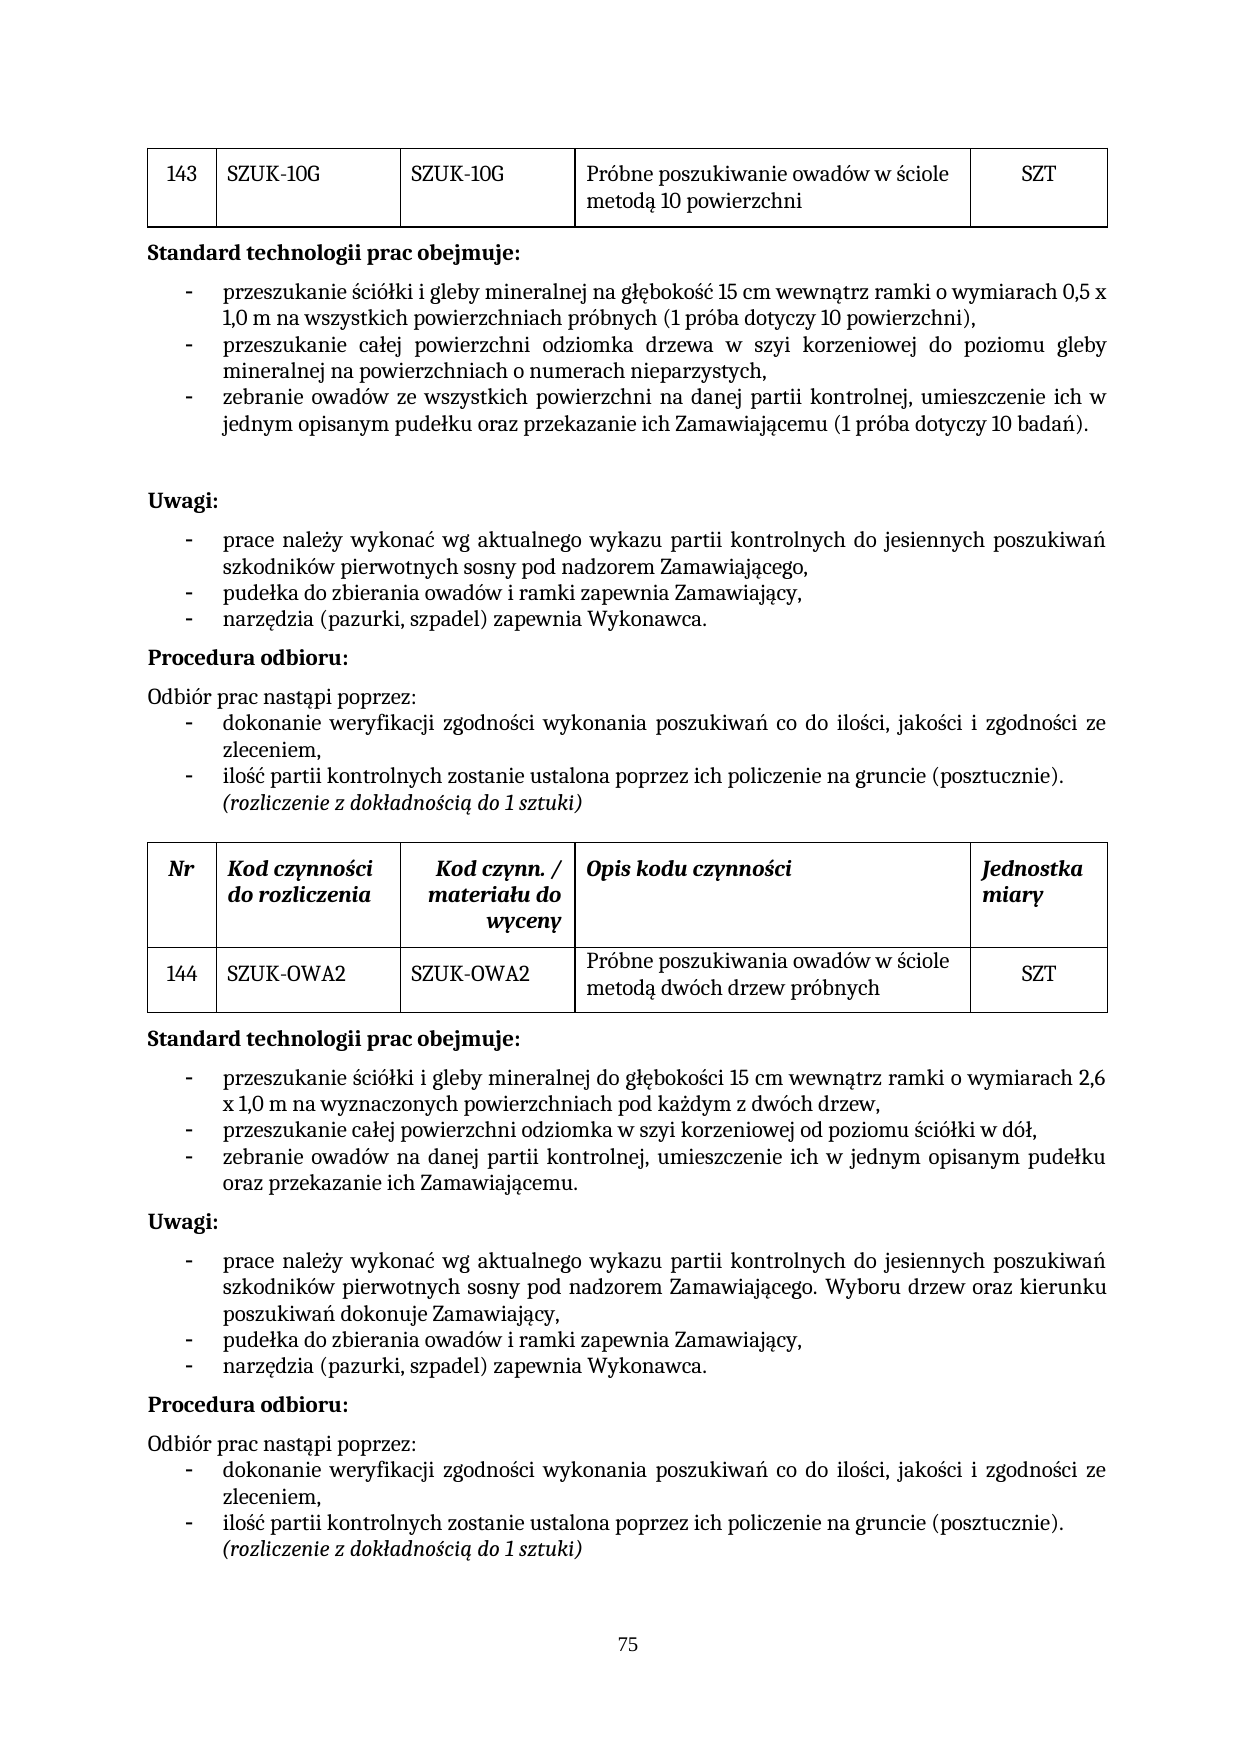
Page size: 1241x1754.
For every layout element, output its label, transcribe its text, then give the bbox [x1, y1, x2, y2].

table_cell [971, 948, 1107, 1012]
list przeszukanie całej powierzchni odziomka drzewa w szyi korzeniowej do poziomu gleby mineralnej na powierzchniach o numerach nieparzystych, [185, 331, 1107, 384]
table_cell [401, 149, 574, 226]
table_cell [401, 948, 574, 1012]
text Procedura odbioru: [148, 645, 1107, 671]
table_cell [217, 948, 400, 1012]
list narzędzia (pazurki, szpadel) zapewnia Wykonawca. [185, 1353, 1107, 1379]
text Odbiór prac nastąpi poprzez: [148, 684, 1107, 710]
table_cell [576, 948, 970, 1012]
list dokonanie weryfikacji zgodności wykonania poszukiwań co do ilości, jakości i zgodności ze zleceniem, [185, 1457, 1107, 1510]
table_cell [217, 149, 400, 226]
text Uwagi: [148, 1209, 1107, 1235]
list prace należy wykonać wg aktualnego wykazu partii kontrolnych do jesiennych poszukiwań szkodników pierwotnych sosny pod nadzorem Zamawiającego. Wyboru drzew oraz kierunku poszukiwań dokonuje Zamawiający, [185, 1248, 1107, 1327]
list ilość partii kontrolnych zostanie ustalona poprzez ich policzenie na gruncie (posztucznie). [185, 763, 1107, 789]
text Standard technologii prac obejmuje: [148, 1026, 1107, 1052]
list pudełka do zbierania owadów i ramki zapewnia Zamawiający, [185, 580, 1107, 606]
list zebranie owadów na danej partii kontrolnej, umieszczenie ich w jednym opisanym pudełku oraz przekazanie ich Zamawiającemu. [185, 1144, 1107, 1196]
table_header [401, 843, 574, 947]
text Standard technologii prac obejmuje: [148, 240, 1107, 266]
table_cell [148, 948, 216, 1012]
list zebranie owadów ze wszystkich powierzchni na danej partii kontrolnej, umieszczenie ich w jednym opisanym pudełku oraz przekazanie ich Zamawiającemu (1 próba dotyczy 10 badań). [185, 384, 1107, 437]
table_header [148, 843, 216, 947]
list prace należy wykonać wg aktualnego wykazu partii kontrolnych do jesiennych poszukiwań szkodników pierwotnych sosny pod nadzorem Zamawiającego, [185, 527, 1107, 580]
text (rozliczenie z dokładnością do 1 sztuki) [148, 1536, 1107, 1563]
text Procedura odbioru: [148, 1392, 1107, 1418]
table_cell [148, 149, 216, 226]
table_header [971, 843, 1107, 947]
text Uwagi: [148, 488, 1107, 514]
list przeszukanie całej powierzchni odziomka w szyi korzeniowej od poziomu ściółki w dół, [185, 1117, 1107, 1144]
text (rozliczenie z dokładnością do 1 sztuki) [148, 789, 1107, 816]
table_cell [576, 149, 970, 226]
list dokonanie weryfikacji zgodności wykonania poszukiwań co do ilości, jakości i zgodności ze zleceniem, [185, 710, 1107, 763]
list narzędzia (pazurki, szpadel) zapewnia Wykonawca. [185, 606, 1107, 632]
list pudełka do zbierania owadów i ramki zapewnia Zamawiający, [185, 1327, 1107, 1353]
list przeszukanie ściółki i gleby mineralnej na głębokość 15 cm wewnątrz ramki o wymiarach 0,5 x 1,0 m na wszystkich powierzchniach próbnych (1 próba dotyczy 10 powierzchni), [185, 279, 1107, 331]
list ilość partii kontrolnych zostanie ustalona poprzez ich policzenie na gruncie (posztucznie). [185, 1510, 1107, 1536]
list przeszukanie ściółki i gleby mineralnej do głębokości 15 cm wewnątrz ramki o wymiarach 2,6 x 1,0 m na wyznaczonych powierzchniach pod każdym z dwóch drzew, [185, 1064, 1107, 1117]
text Odbiór prac nastąpi poprzez: [148, 1431, 1107, 1457]
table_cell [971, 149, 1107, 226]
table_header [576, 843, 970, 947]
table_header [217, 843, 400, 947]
